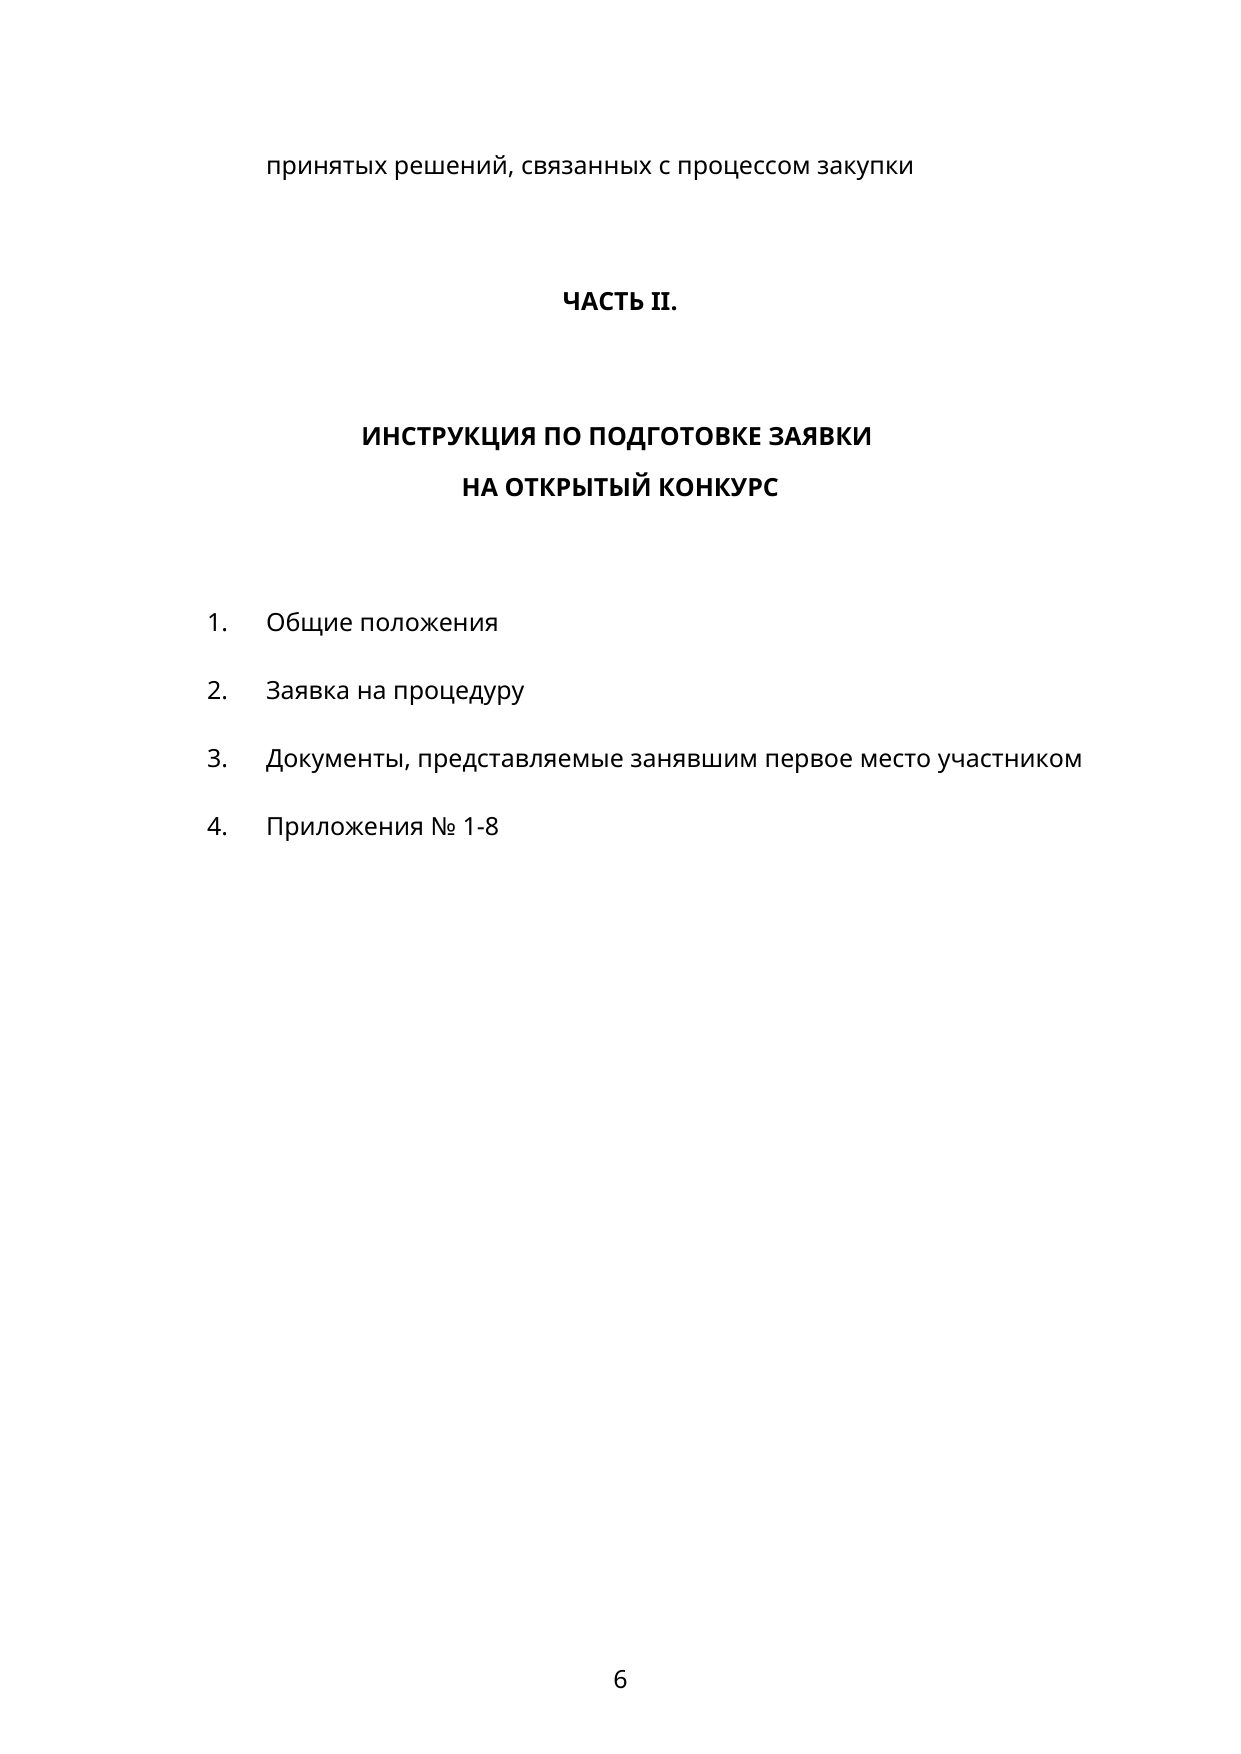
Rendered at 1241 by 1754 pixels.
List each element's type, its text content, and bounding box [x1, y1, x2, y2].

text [207, 148, 1092, 182]
text ИНСТРУКЦИЯ ПО ПОДГОТОВКЕ ЗАЯВКИ НА ОТКРЫТЫЙ КОНКУРС [207, 418, 1033, 504]
text 2. Заявка на процедуру [207, 673, 1092, 707]
text 4. Приложения № 1-8 [207, 808, 1092, 842]
text ЧАСТЬ II. [207, 283, 1033, 317]
text 1. Общие положения [207, 605, 1092, 639]
text 3. Документы, представляемые занявшим первое место участником [207, 740, 1092, 774]
